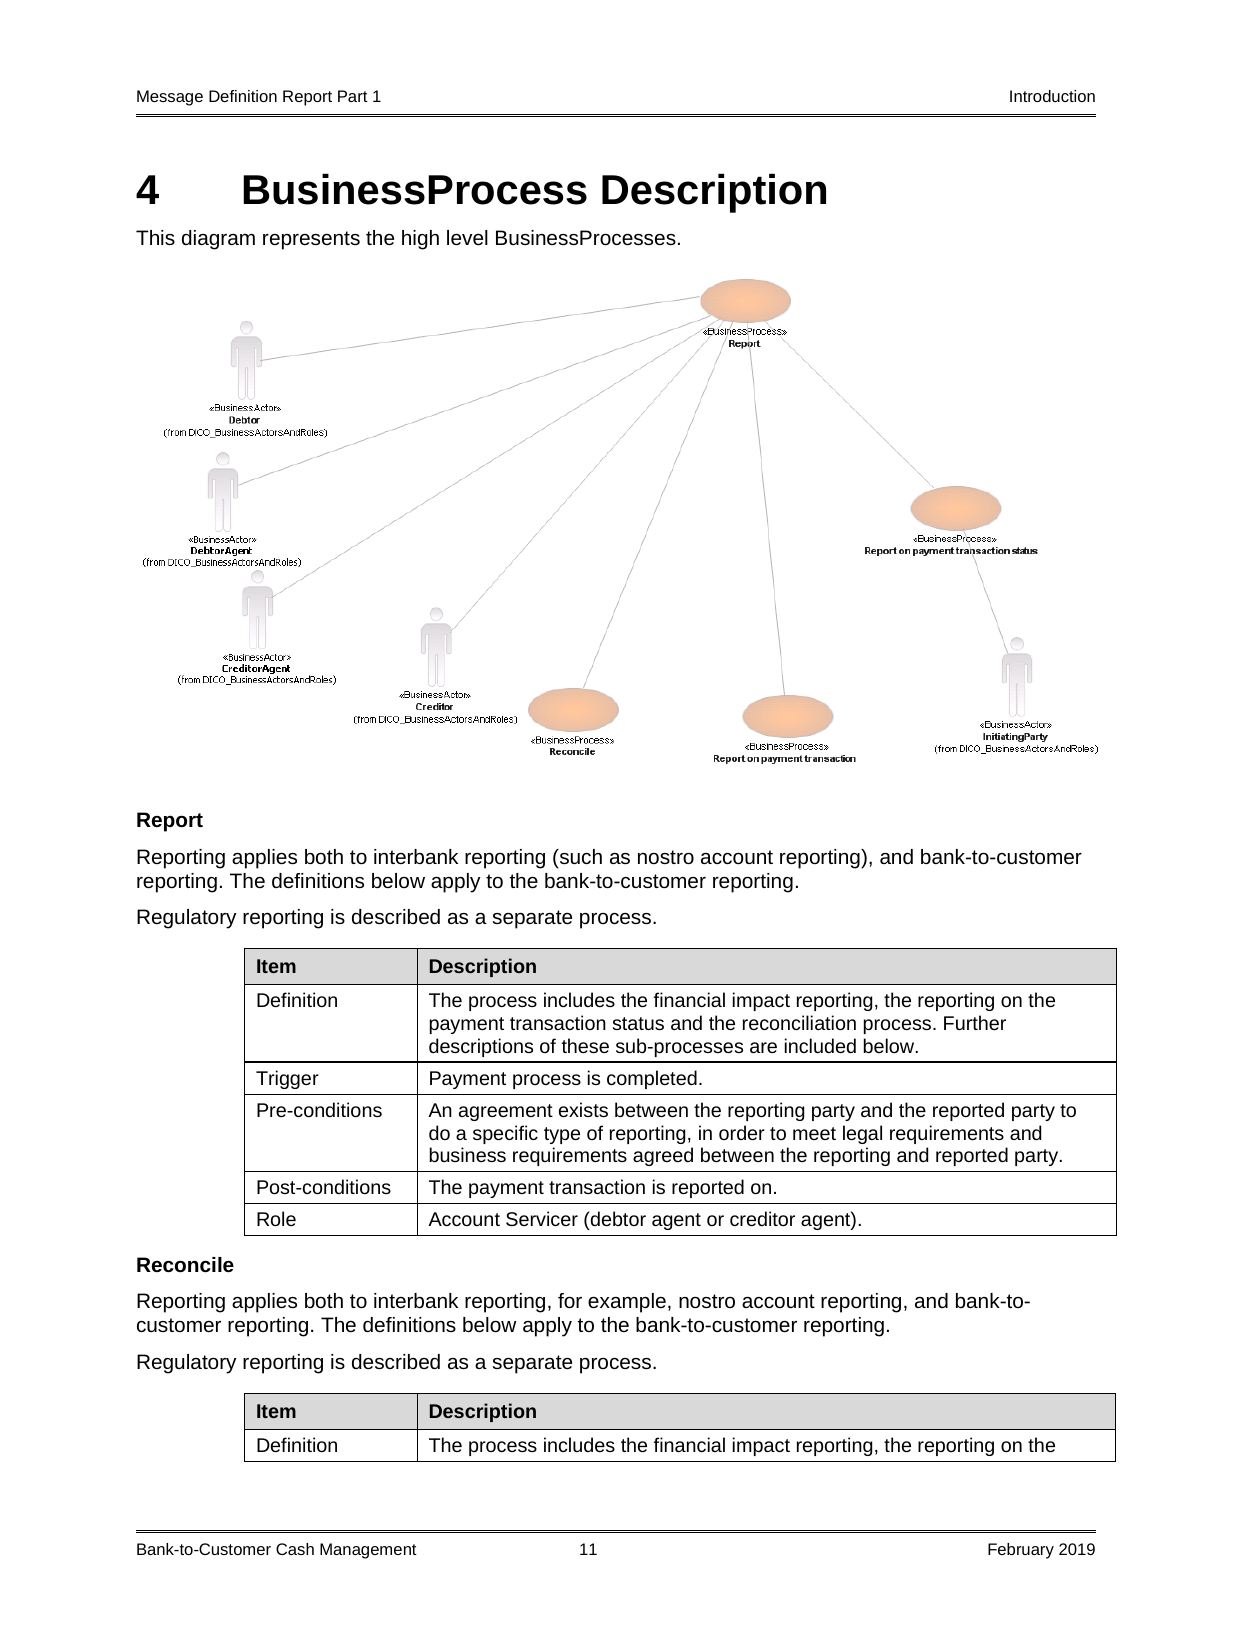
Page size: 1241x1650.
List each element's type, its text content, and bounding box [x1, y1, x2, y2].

table_header Item [245, 1394, 417, 1429]
text This diagram represents the high level BusinessProcesses. [136, 226, 1104, 250]
table_cell Trigger [245, 1063, 417, 1093]
picture [135, 275, 1105, 771]
subtitle BusinessProcess Description [136, 166, 1104, 213]
text Report [136, 808, 1104, 832]
text Reconcile [136, 1253, 1104, 1277]
table_cell Role [245, 1204, 417, 1235]
table_header Item [245, 949, 417, 984]
text Reporting applies both to interbank reporting, for example, nostro account reporting, and bank-to-customer reporting. The definitions below apply to the bank-to-customer reporting. [136, 1289, 1104, 1337]
table_cell Payment process is completed. [418, 1063, 1116, 1093]
table_cell Account Servicer (debtor agent or creditor agent). [418, 1204, 1116, 1235]
text Regulatory reporting is described as a separate process. [136, 1350, 1104, 1374]
table_header Description [418, 949, 1116, 984]
text Regulatory reporting is described as a separate process. [136, 905, 1104, 929]
table_cell The payment transaction is reported on. [418, 1172, 1116, 1203]
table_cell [418, 1430, 1115, 1461]
table_cell Post-conditions [245, 1172, 417, 1203]
text Reporting applies both to interbank reporting (such as nostro account reporting), and bank-to-customer reporting. The definitions below apply to the bank-to-customer reporting. [136, 844, 1104, 892]
table_header Description [418, 1394, 1115, 1429]
table_cell Definition [245, 1430, 417, 1461]
table_cell Pre-conditions [245, 1095, 417, 1171]
table_cell Definition [245, 985, 417, 1061]
